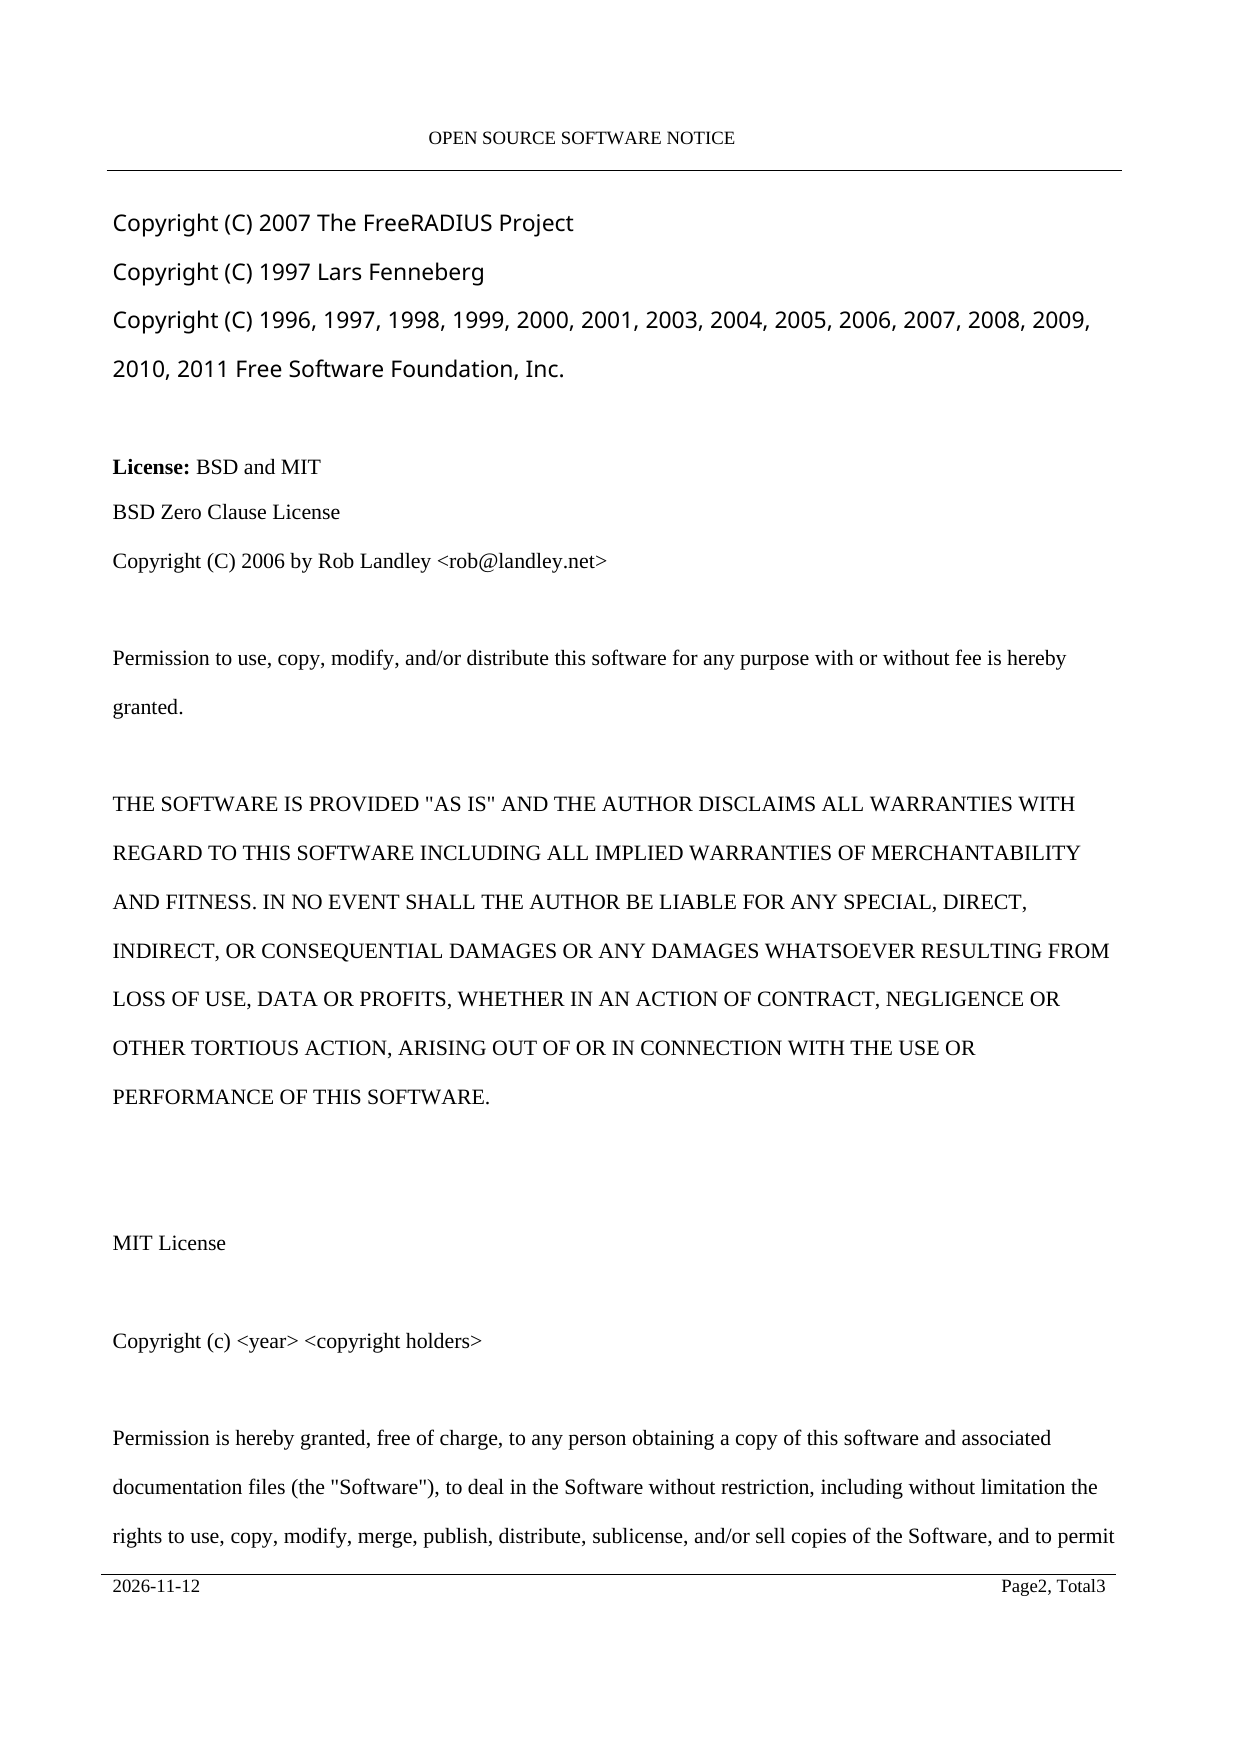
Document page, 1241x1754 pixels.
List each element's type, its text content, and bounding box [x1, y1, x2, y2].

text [112, 495, 1128, 1551]
text License: BSD and MIT [112, 450, 1128, 483]
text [112, 206, 1128, 434]
